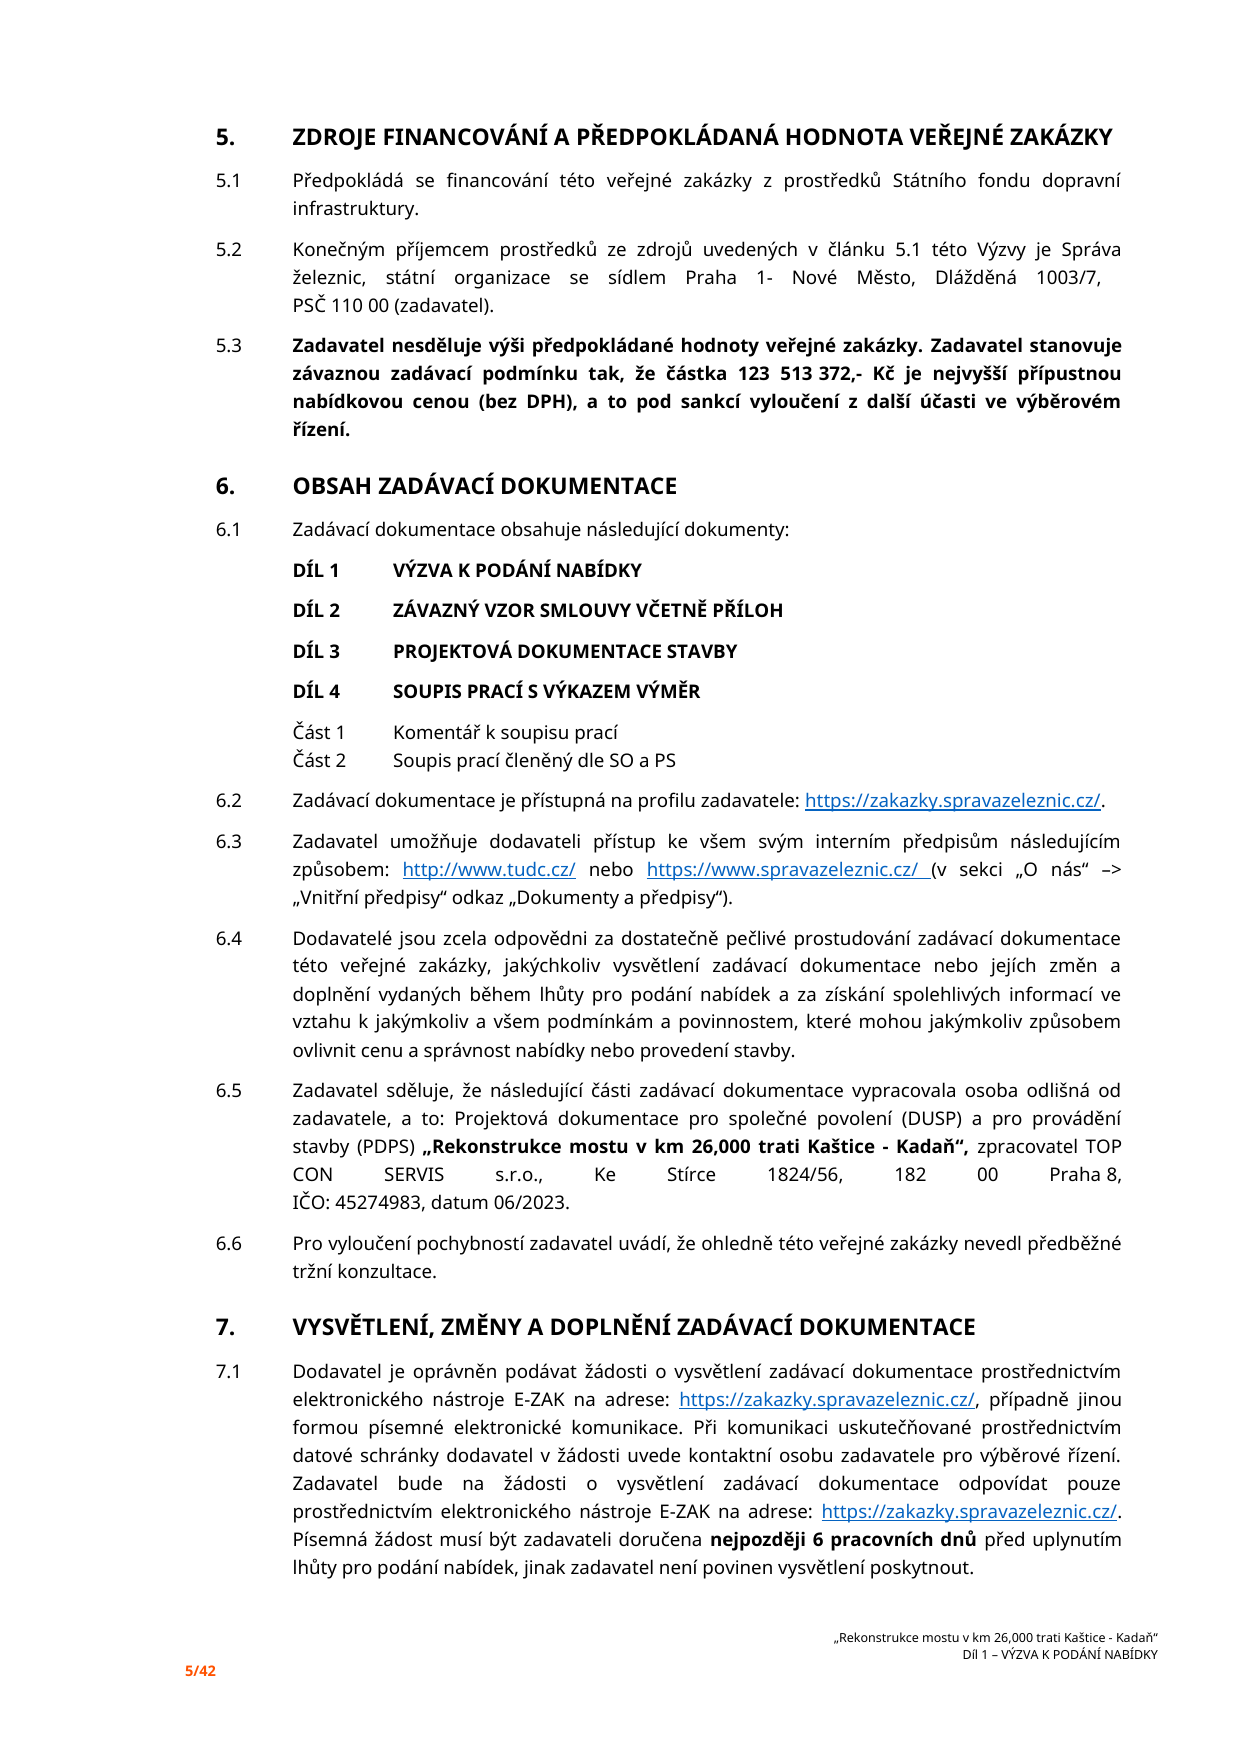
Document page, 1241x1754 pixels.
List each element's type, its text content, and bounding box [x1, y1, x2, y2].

text Zadavatel nesděluje výši předpokládané hodnoty veřejné zakázky. Zadavatel stanovuje závaznou zadávací podmínku tak, že částka 123 513 372,- Kč je nejvyšší přípustnou nabídkovou cenou (bez DPH), a to pod sankcí vyloučení z další účasti ve výběrovém řízení. [216, 333, 1122, 442]
text OBSAH ZADÁVACÍ DOKUMENTACE [216, 470, 1122, 501]
text ZDROJE FINANCOVÁNÍ A PŘEDPOKLÁDANÁ HODNOTA VEŘEJNÉ ZAKÁZKY [216, 121, 1122, 152]
text DÍL 1 VÝZVA K PODÁNÍ NABÍDKY [292, 557, 1122, 583]
text DÍL 3 PROJEKTOVÁ DOKUMENTACE STAVBY [292, 638, 1122, 664]
text Část 2 Soupis prací členěný dle SO a PS [292, 747, 1122, 773]
text Část 1 Komentář k soupisu prací [292, 719, 1122, 745]
text VYSVĚTLENÍ, ZMĚNY A DOPLNĚNÍ ZADÁVACÍ DOKUMENTACE [216, 1311, 1122, 1342]
text DÍL 4 SOUPIS PRACÍ S VÝKAZEM VÝMĚR [292, 679, 1122, 704]
text Dodavatel je oprávněn podávat žádosti o vysvětlení zadávací dokumentace prostřednictvím elektronického nástroje E-ZAK na adrese: https://zakazky.spravazeleznic.cz/, případně jinou formou písemné elektronické komunikace. Při komunikaci uskutečňované prostřednictvím datové schránky dodavatel v žádosti uvede kontaktní osobu zadavatele pro výběrové řízení. Zadavatel bude na žádosti o vysvětlení zadávací dokumentace odpovídat pouze prostřednictvím elektronického nástroje E-ZAK na adrese: https://zakazky.spravazeleznic.cz/. Písemná žádost musí být zadavateli doručena nejpozději 6 pracovních dnů před uplynutím lhůty pro podání nabídek, jinak zadavatel není povinen vysvětlení poskytnout. [216, 1358, 1122, 1579]
text Pro vyloučení pochybností zadavatel uvádí, že ohledně této veřejné zakázky nevedl předběžné tržní konzultace. [216, 1230, 1122, 1283]
text Zadávací dokumentace je přístupná na profilu zadavatele: https://zakazky.spravazeleznic.cz/. [216, 788, 1122, 813]
text Zadavatel umožňuje dodavateli přístup ke všem svým interním předpisům následujícím způsobem: http://www.tudc.cz/ nebo https://www.spravazeleznic.cz/ (v sekci „O nás“ –> „Vnitřní předpisy“ odkaz „Dokumenty a předpisy“). [216, 828, 1122, 910]
text Zadávací dokumentace obsahuje následující dokumenty: [216, 517, 1122, 542]
text Dodavatelé jsou zcela odpovědni za dostatečně pečlivé prostudování zadávací dokumentace této veřejné zakázky, jakýchkoliv vysvětlení zadávací dokumentace nebo jejích změn a doplnění vydaných během lhůty pro podání nabídek a za získání spolehlivých informací ve vztahu k jakýmkoliv a všem podmínkám a povinnostem, které mohou jakýmkoliv způsobem ovlivnit cenu a správnost nabídky nebo provedení stavby. [216, 925, 1122, 1062]
text Zadavatel sděluje, že následující části zadávací dokumentace vypracovala osoba odlišná od zadavatele, a to: Projektová dokumentace pro společné povolení (DUSP) a pro provádění stavby (PDPS) „Rekonstrukce mostu v km 26,000 trati Kaštice - Kadaň“, zpracovatel TOP CON SERVIS s.r.o., Ke Stírce 1824/56, 182 00 Praha 8, IČO: 45274983, datum 06/2023. [216, 1077, 1122, 1215]
text Předpokládá se financování této veřejné zakázky z prostředků Státního fondu dopravní infrastruktury. [216, 167, 1122, 221]
text Konečným příjemcem prostředků ze zdrojů uvedených v článku 5.1 této Výzvy je Správa železnic, státní organizace se sídlem Praha 1- Nové Město, Dlážděná 1003/7, PSČ 110 00 (zadavatel). [216, 236, 1122, 318]
text DÍL 2 ZÁVAZNÝ VZOR SMLOUVY VČETNĚ PŘÍLOH [292, 598, 1122, 623]
